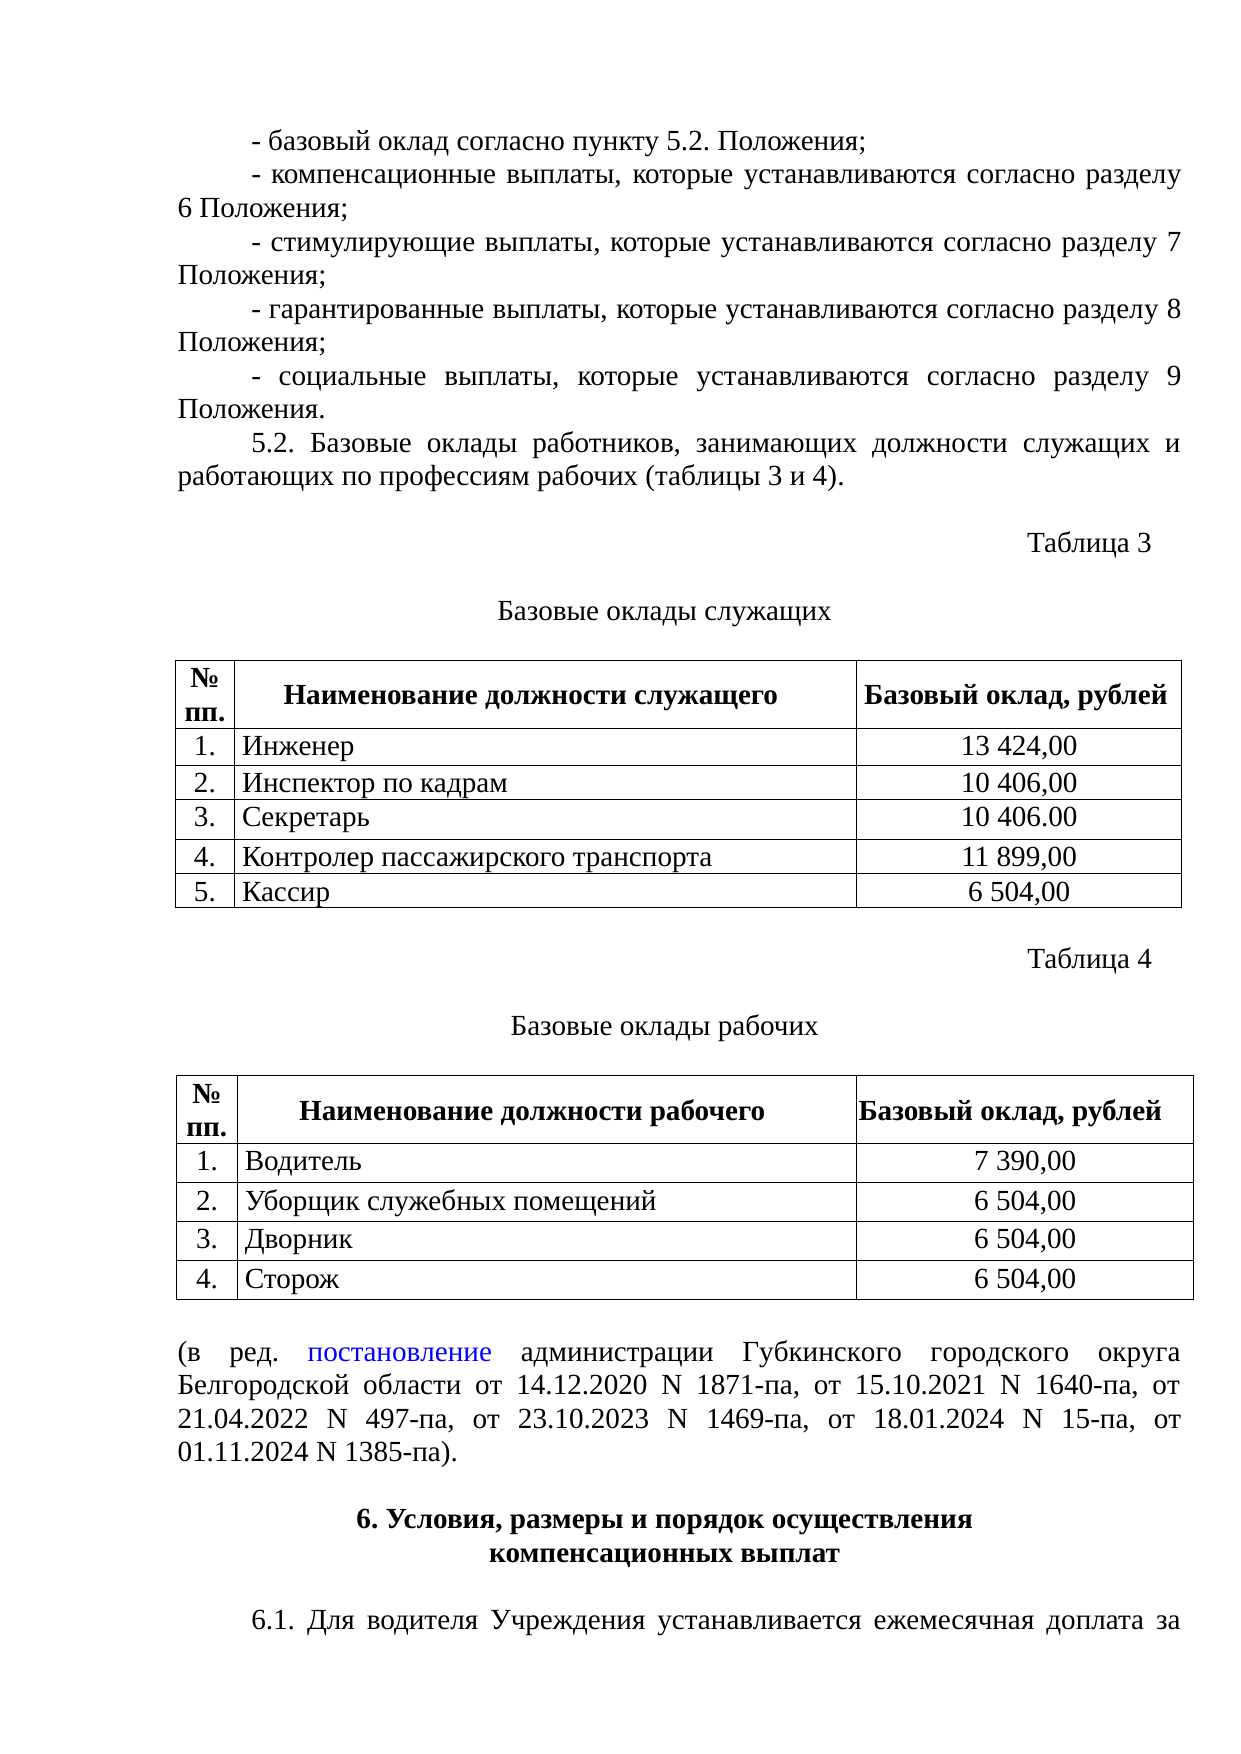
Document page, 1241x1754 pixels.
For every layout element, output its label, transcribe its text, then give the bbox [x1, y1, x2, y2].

table_cell 6 504,00 [857, 1261, 1193, 1299]
text - базовый оклад согласно пункту 5.2. Положения; [177, 123, 1181, 157]
table_cell Инспектор по кадрам [235, 766, 856, 798]
text Базовые оклады рабочих [177, 1008, 1152, 1042]
table_header Базовый оклад, рублей [857, 1076, 1193, 1143]
table_header № пп. [177, 1076, 237, 1143]
text компенсационных выплат [177, 1535, 1152, 1569]
table_cell Уборщик служебных помещений [238, 1183, 856, 1221]
table_cell 6 504,00 [857, 1222, 1193, 1260]
table_header Наименование должности рабочего [238, 1076, 856, 1143]
table_cell Контролер пассажирского транспорта [235, 840, 856, 873]
table_cell Дворник [238, 1222, 856, 1260]
table_header № пп. [176, 661, 234, 727]
table_cell 6 504,00 [857, 874, 1181, 907]
table_cell 13 424,00 [857, 729, 1181, 764]
text - стимулирующие выплаты, которые устанавливаются согласно разделу 7 Положения; [177, 224, 1181, 291]
table_cell 2. [177, 1183, 237, 1221]
table_header Базовый оклад, рублей [857, 661, 1181, 727]
table_cell Инженер [235, 729, 856, 764]
text Таблица 4 [177, 941, 1152, 975]
text - компенсационные выплаты, которые устанавливаются согласно разделу 6 Положения; [177, 157, 1181, 224]
text 5.2. Базовые оклады работников, занимающих должности служащих и работающих по профессиям рабочих (таблицы 3 и 4). [177, 425, 1181, 492]
table_cell 6 504,00 [857, 1183, 1193, 1221]
text - гарантированные выплаты, которые устанавливаются согласно разделу 8 Положения; [177, 291, 1181, 358]
text (в ред. постановление администрации Губкинского городского округа Белгородской области от 14.12.2020 N 1871-па, от 15.10.2021 N 1640-па, от 21.04.2022 N 497-па, от 23.10.2023 N 1469-па, от 18.01.2024 N 15-па, от 01.11.2024 N 1385-па). [177, 1334, 1181, 1468]
table_cell Секретарь [235, 800, 856, 839]
table_cell 10 406.00 [857, 800, 1181, 839]
table_cell 7 390,00 [857, 1144, 1193, 1182]
table_header Наименование должности служащего [235, 661, 856, 727]
table_cell 4. [176, 840, 234, 873]
table_cell 1. [176, 729, 234, 764]
table_cell 3. [176, 800, 234, 839]
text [177, 1602, 1181, 1636]
table_cell 4. [177, 1261, 237, 1299]
table_cell 5. [176, 874, 234, 907]
table_cell 10 406,00 [857, 766, 1181, 798]
text - социальные выплаты, которые устанавливаются согласно разделу 9 Положения. [177, 358, 1181, 425]
table_cell Сторож [238, 1261, 856, 1299]
text Базовые оклады служащих [177, 593, 1152, 626]
table_cell Кассир [235, 874, 856, 907]
table_cell 3. [177, 1222, 237, 1260]
table_cell 11 899,00 [857, 840, 1181, 873]
table_cell Водитель [238, 1144, 856, 1182]
table_cell 1. [177, 1144, 237, 1182]
text Таблица 3 [177, 526, 1152, 559]
table_cell 2. [176, 766, 234, 798]
text 6. Условия, размеры и порядок осуществления [177, 1502, 1152, 1535]
